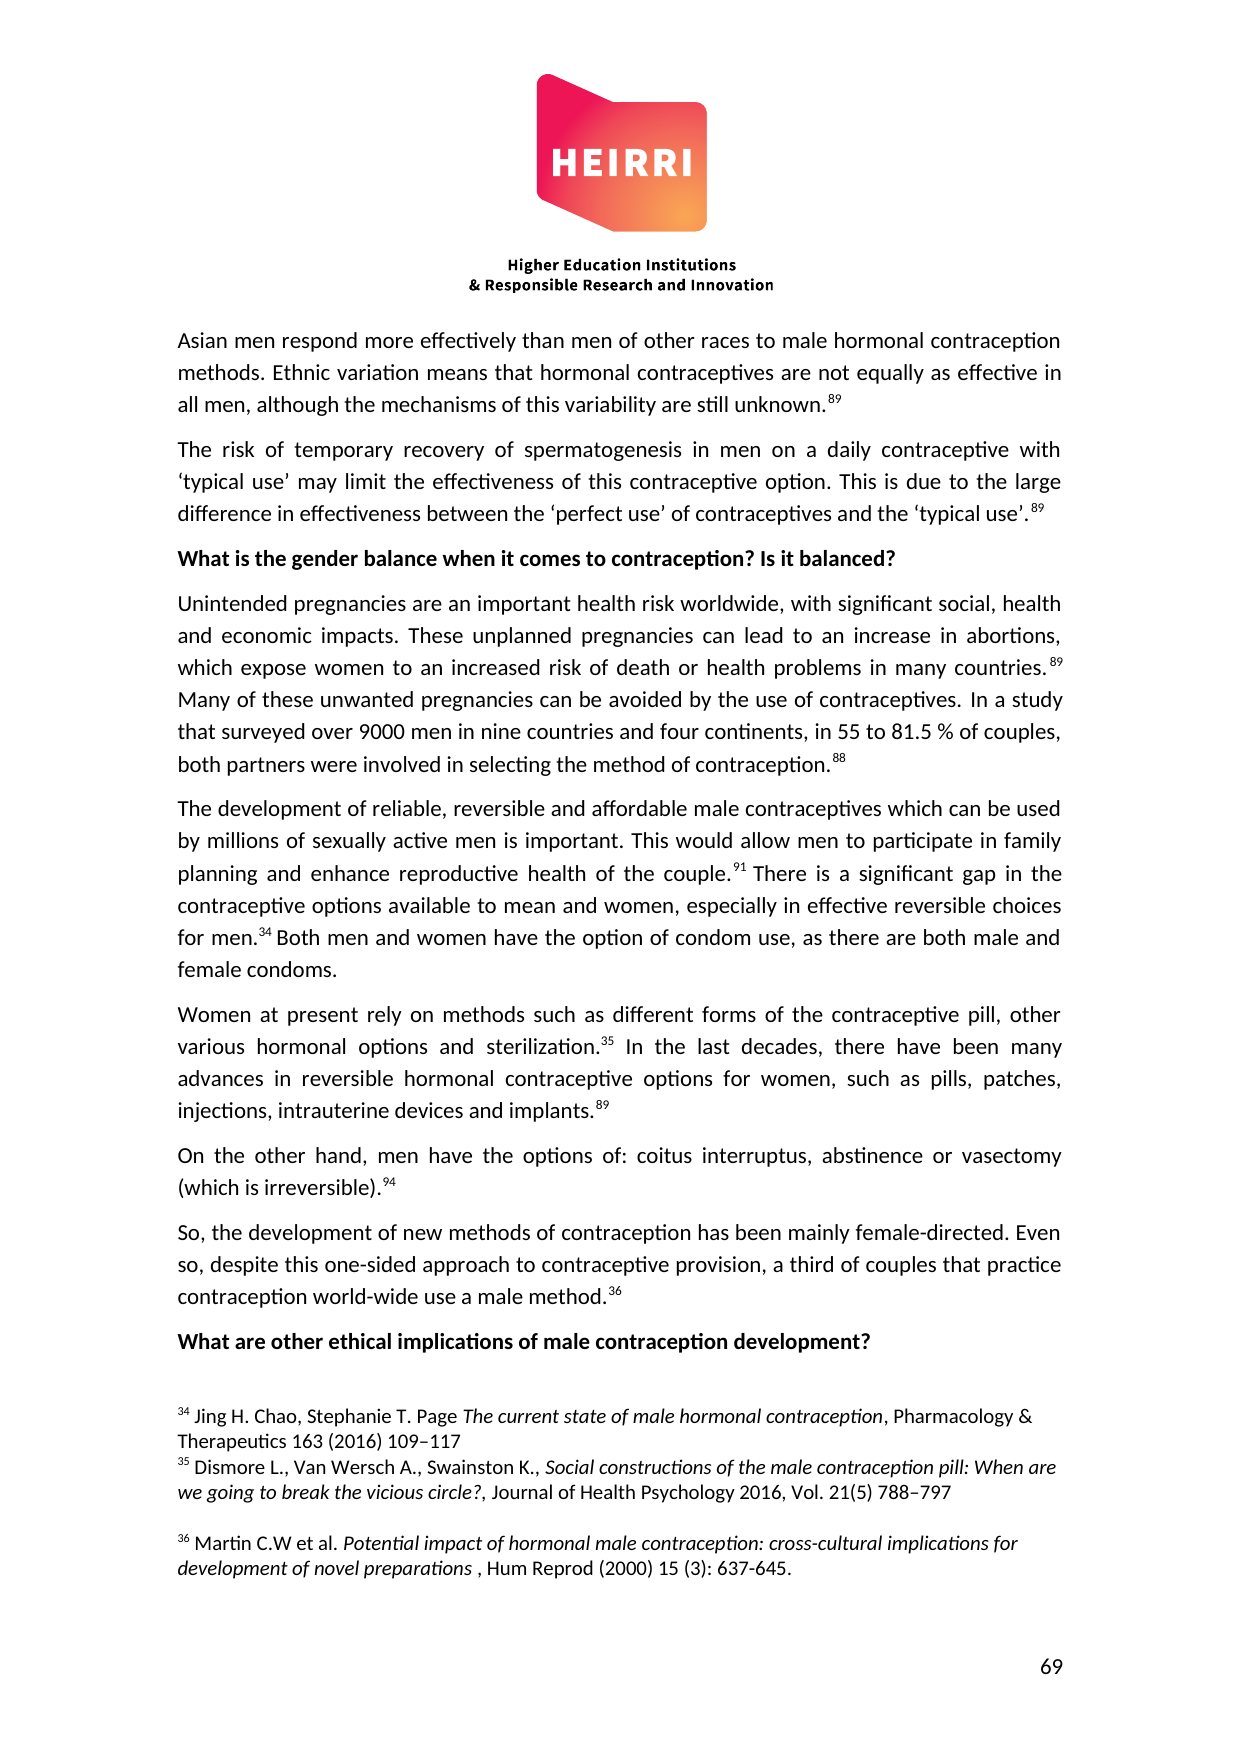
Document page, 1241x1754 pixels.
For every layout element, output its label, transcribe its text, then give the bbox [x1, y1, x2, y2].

text The risk of temporary recovery of spermatogenesis in men on a daily contraceptive with ‘typical use’ may limit the effectiveness of this contraceptive option. This is due to the large difference in effectiveness between the ‘perfect use’ of contraceptives and the ‘typical use’.89 [177, 435, 1063, 527]
text Unintended pregnancies are an important health risk worldwide, with significant social, health and economic impacts. These unplanned pregnancies can lead to an increase in abortions, which expose women to an increased risk of death or health problems in many countries.89 Many of these unwanted pregnancies can be avoided by the use of contraceptives. In a study that surveyed over 9000 men in nine countries and four continents, in 55 to 81.5 % of couples, both partners were involved in selecting the method of contraception.88 [177, 589, 1063, 778]
text The development of reliable, reversible and affordable male contraceptives which can be used by millions of sexually active men is important. This would allow men to participate in family planning and enhance reproductive health of the couple.91 There is a significant gap in the contraceptive options available to mean and women, especially in effective reversible choices for men. Both men and women have the option of condom use, as there are both male and female condoms. [177, 794, 1063, 983]
text What are other ethical implications of male contraception development? [177, 1327, 1063, 1355]
text Asian men respond more effectively than men of other races to male hormonal contraception methods. Ethnic variation means that hormonal contraceptives are not equally as effective in all men, although the mechanisms of this variability are still unknown.89 [177, 326, 1063, 418]
text So, the development of new methods of contraception has been mainly female-directed. Even so, despite this one-sided approach to contraceptive provision, a third of couples that practice contraception world-wide use a male method. [177, 1218, 1063, 1311]
text On the other hand, men have the options of: coitus interruptus, abstinence or vasectomy (which is irreversible).94 [177, 1141, 1063, 1201]
text What is the gender balance when it comes to contraception? Is it balanced? [177, 544, 1063, 572]
picture [469, 74, 773, 293]
text Women at present rely on methods such as different forms of the contraceptive pill, other various hormonal options and sterilization. In the last decades, there have been many advances in reversible hormonal contraceptive options for women, such as pills, patches, injections, intrauterine devices and implants.89 [177, 1000, 1063, 1124]
